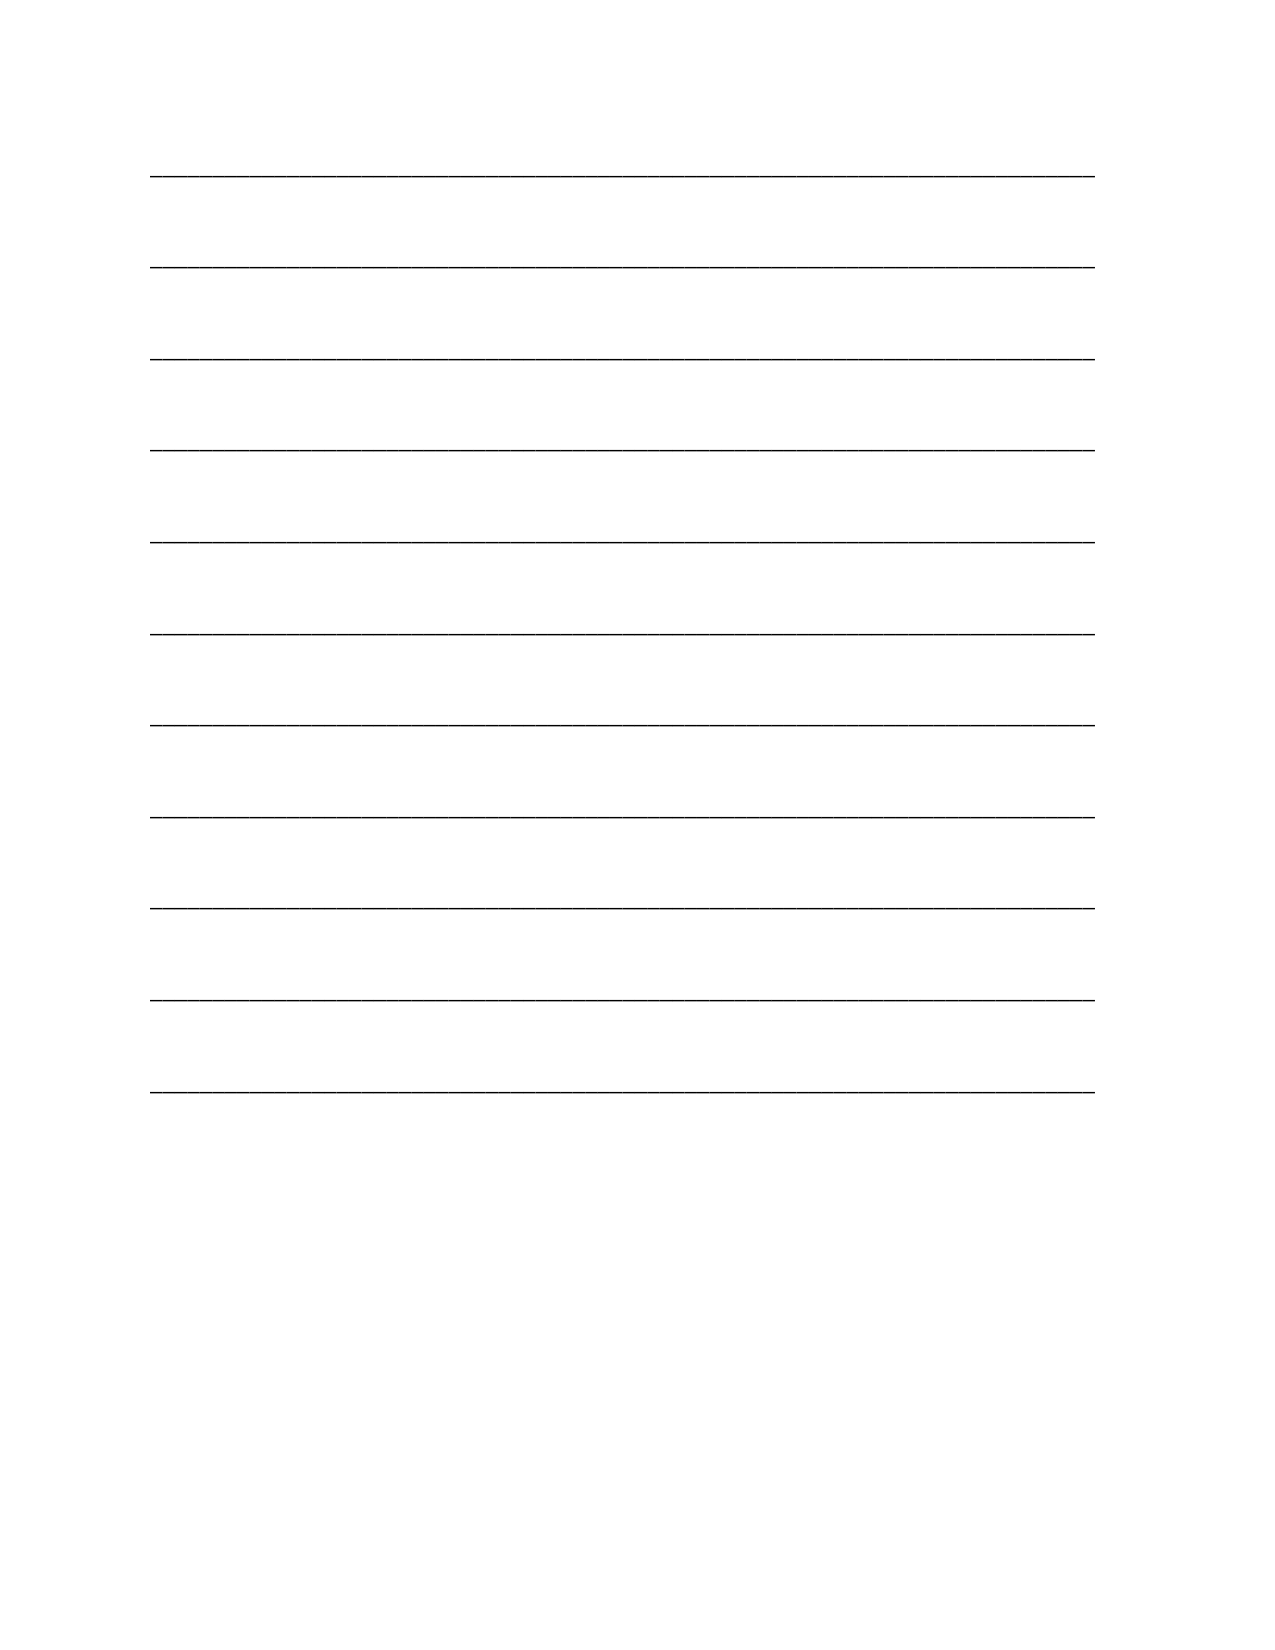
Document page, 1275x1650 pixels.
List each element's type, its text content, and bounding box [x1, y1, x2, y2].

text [150, 150, 1125, 181]
text ____________________________________________________________________________ [150, 699, 1125, 730]
text ____________________________________________________________________________ [150, 882, 1125, 913]
text ____________________________________________________________________________ [150, 974, 1125, 1004]
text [150, 242, 1125, 272]
text ____________________________________________________________________________ [150, 608, 1125, 638]
text ____________________________________________________________________________ [150, 425, 1125, 455]
text ____________________________________________________________________________ [150, 791, 1125, 821]
text ____________________________________________________________________________ [150, 516, 1125, 547]
text ____________________________________________________________________________ [150, 1066, 1125, 1096]
text ____________________________________________________________________________ [150, 333, 1125, 364]
